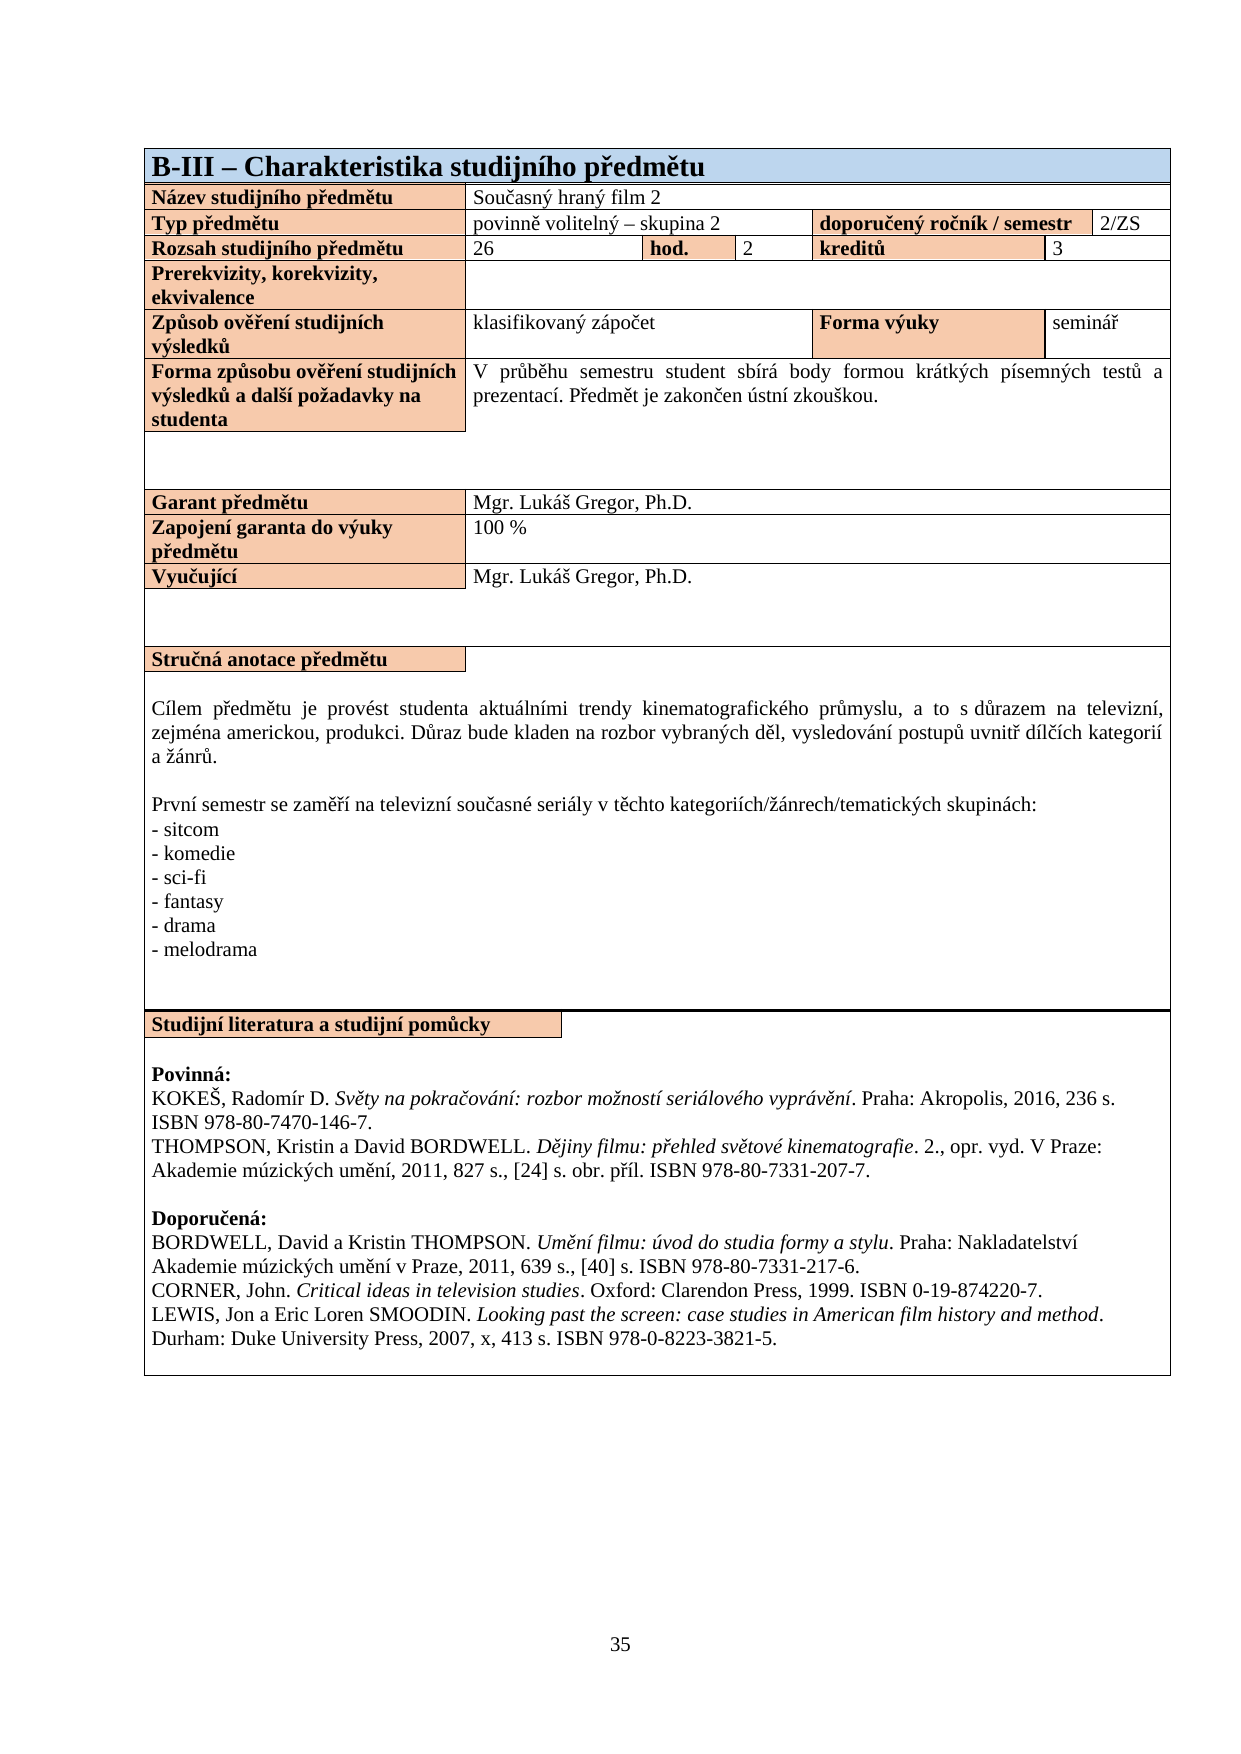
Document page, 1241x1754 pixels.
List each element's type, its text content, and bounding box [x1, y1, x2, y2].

table_cell V průběhu semestru student sbírá body formou krátkých písemných testů a prezentací. Předmět je zakončen ústní zkouškou. [466, 359, 1170, 431]
table_cell Forma způsobu ověření studijních výsledků a další požadavky na studenta [145, 359, 465, 431]
table_header B-III – Charakteristika studijního předmětu [145, 149, 1170, 182]
table_cell Zapojení garanta do výuky předmětu [145, 515, 465, 563]
table_cell seminář [1046, 310, 1170, 358]
table_cell [145, 431, 1170, 489]
table_cell Stručná anotace předmětu [145, 647, 465, 671]
table_cell 2 [736, 236, 812, 259]
table_cell Studijní literatura a studijní pomůcky [145, 1012, 561, 1037]
table_cell Cílem předmětu je provést studenta aktuálními trendy kinematografického průmyslu, a to s důrazem na televizní, zejména americkou, produkci. Důraz bude kladen na rozbor vybraných děl, vysledování postupů uvnitř dílčích kategorií a žánrů. První semestr se zaměří na televizní současné seriály v těchto kategoriích/žánrech/tematických skupinách: - sitcom - komedie - sci-fi - fantasy - drama - melodrama [145, 671, 1170, 1009]
table_cell [466, 647, 1170, 671]
table_cell Povinná: KOKEŠ, Radomír D. Světy na pokračování: rozbor možností seriálového vyprávění. Praha: Akropolis, 2016, 236 s. ISBN 978-80-7470-146-7. THOMPSON, Kristin a David BORDWELL. Dějiny filmu: přehled světové kinematografie. 2., opr. vyd. V Praze: Akademie múzických umění, 2011, 827 s., [24] s. obr. příl. ISBN 978-80-7331-207-7. Doporučená: BORDWELL, David a Kristin THOMPSON. Umění filmu: úvod do studia formy a stylu. Praha: Nakladatelství Akademie múzických umění v Praze, 2011, 639 s., [40] s. ISBN 978-80-7331-217-6. CORNER, John. Critical ideas in television studies. Oxford: Clarendon Press, 1999. ISBN 0-19-874220-7. LEWIS, Jon a Eric Loren SMOODIN. Looking past the screen: case studies in American film history and method. Durham: Duke University Press, 2007, x, 413 s. ISBN 978-0-8223-3821-5. [145, 1037, 1170, 1374]
table_cell Způsob ověření studijních výsledků [145, 310, 465, 358]
table_cell Název studijního předmětu [145, 185, 465, 209]
table_cell kreditů [813, 236, 1044, 259]
table_cell Mgr. Lukáš Gregor, Ph.D. [466, 564, 1170, 588]
table_cell klasifikovaný zápočet [466, 310, 812, 358]
table_cell 100 % [466, 515, 1170, 563]
table_cell 3 [1046, 236, 1170, 259]
table_cell 26 [466, 236, 642, 259]
table_cell Garant předmětu [145, 490, 465, 514]
table_cell Vyučující [145, 564, 465, 588]
table_cell Rozsah studijního předmětu [145, 236, 465, 259]
table_cell Prerekvizity, korekvizity, ekvivalence [145, 261, 465, 309]
table_cell [562, 1012, 1170, 1037]
table_cell 2/ZS [1093, 210, 1170, 234]
table_cell hod. [643, 236, 735, 259]
table_cell Mgr. Lukáš Gregor, Ph.D. [466, 490, 1170, 514]
table_cell doporučený ročník / semestr [813, 210, 1092, 234]
table_cell Forma výuky [813, 310, 1044, 358]
table_cell Typ předmětu [145, 210, 465, 234]
table_cell [466, 261, 1170, 309]
table_cell Současný hraný film 2 [466, 185, 1170, 209]
table_cell povinně volitelný – skupina 2 [466, 210, 812, 234]
table_cell [145, 588, 1170, 646]
